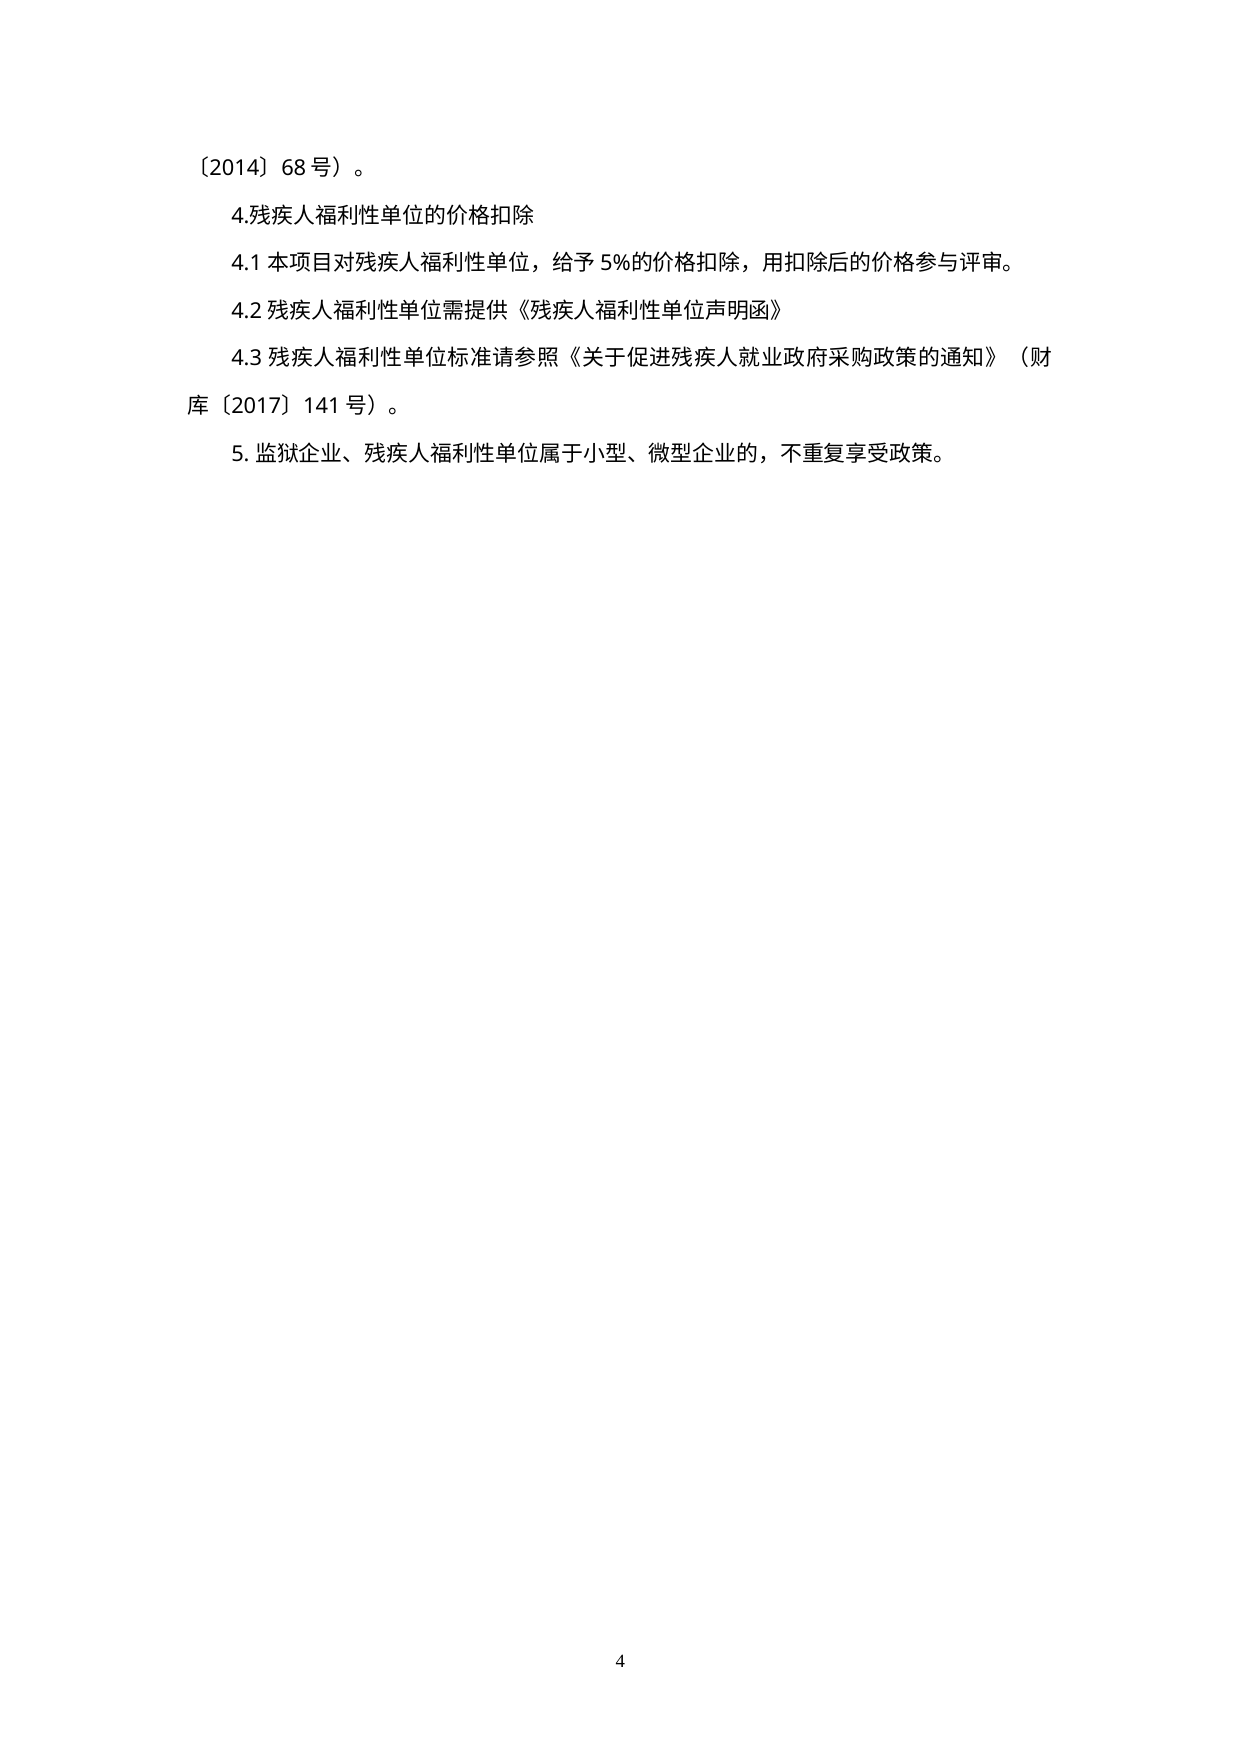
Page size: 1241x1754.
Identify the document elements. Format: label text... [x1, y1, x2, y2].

text 4.2 残疾人福利性单位需提供《残疾人福利性单位声明函》 [187, 293, 1053, 324]
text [187, 150, 1053, 182]
text 4.1 本项目对残疾人福利性单位，给予5%的价格扣除，用扣除后的价格参与评审。 [187, 245, 1053, 277]
text 4.残疾人福利性单位的价格扣除 [187, 198, 1053, 229]
text 4.3 残疾人福利性单位标准请参照《关于促进残疾人就业政府采购政策的通知》（财库〔2017〕141号）。 [187, 340, 1053, 420]
text 5. 监狱企业、残疾人福利性单位属于小型、微型企业的，不重复享受政策。 [187, 436, 1053, 467]
